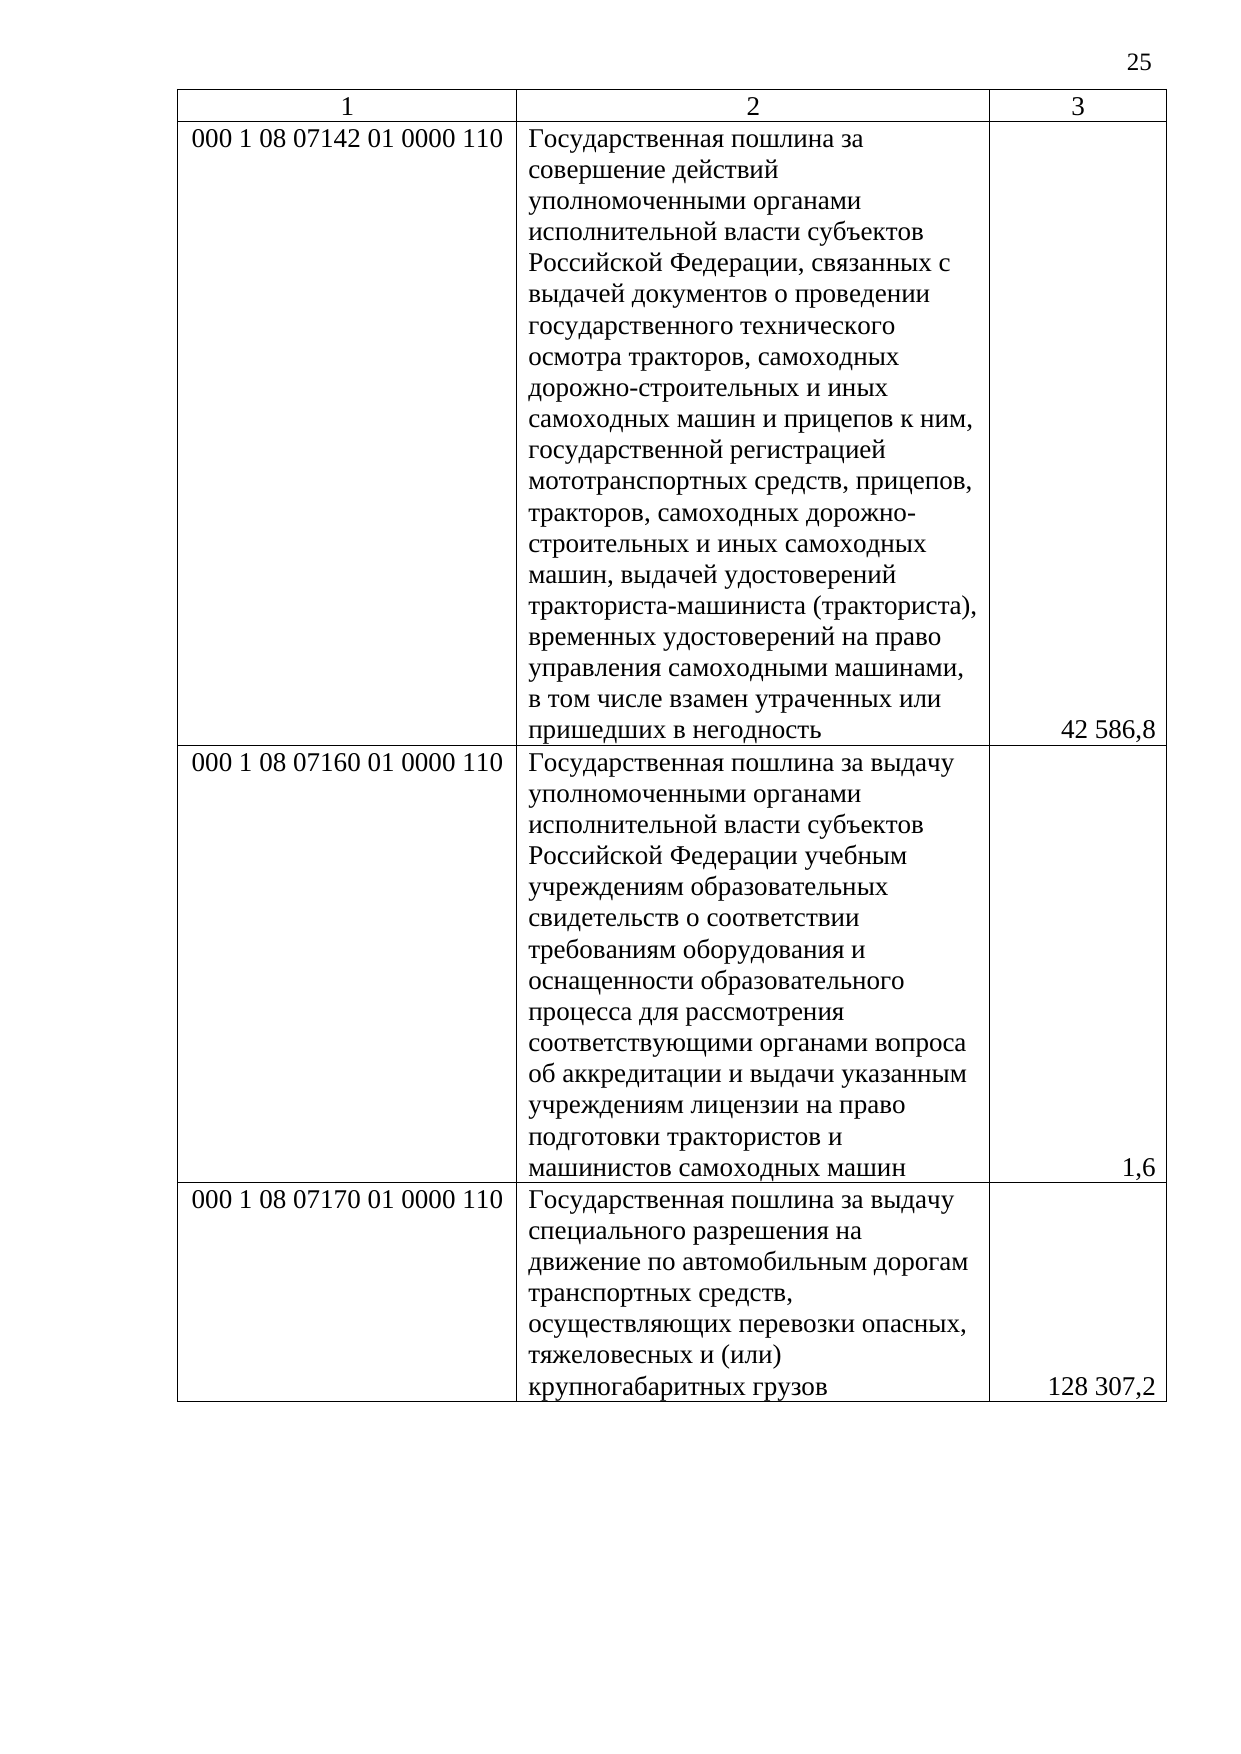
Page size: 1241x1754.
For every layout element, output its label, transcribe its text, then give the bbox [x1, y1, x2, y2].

table_cell Государственная пошлина за совершение действий уполномоченными органами исполнительной власти субъектов Российской Федерации, связанных с выдачей документов о проведении государственного технического осмотра тракторов, самоходных дорожно-строительных и иных самоходных машин и прицепов к ним, государственной регистрацией мототранспортных средств, прицепов, тракторов, самоходных дорожно-строительных и иных самоходных машин, выдачей удостоверений тракториста-машиниста (тракториста), временных удостоверений на право управления самоходными машинами, в том числе взамен утраченных или пришедших в негодность [517, 122, 989, 745]
table_cell 42 586,8 [990, 122, 1166, 745]
table_header 2 [517, 90, 989, 121]
table_cell 128 307,2 [990, 1183, 1166, 1401]
table_cell 000 1 08 07160 01 0000 110 [178, 746, 516, 1182]
table_header 3 [990, 90, 1166, 121]
table_header 1 [178, 90, 516, 121]
table_cell 000 1 08 07170 01 0000 110 [178, 1183, 516, 1401]
table_cell Государственная пошлина за выдачу специального разрешения на движение по автомобильным дорогам транспортных средств, осуществляющих перевозки опасных, тяжеловесных и (или) крупногабаритных грузов [517, 1183, 989, 1401]
table_cell Государственная пошлина за выдачу уполномоченными органами исполнительной власти субъектов Российской Федерации учебным учреждениям образовательных свидетельств о соответствии требованиям оборудования и оснащенности образовательного процесса для рассмотрения соответствующими органами вопроса об аккредитации и выдачи указанным учреждениям лицензии на право подготовки трактористов и машинистов самоходных машин [517, 746, 989, 1182]
table_cell 000 1 08 07142 01 0000 110 [178, 122, 516, 745]
table_cell 1,6 [990, 746, 1166, 1182]
